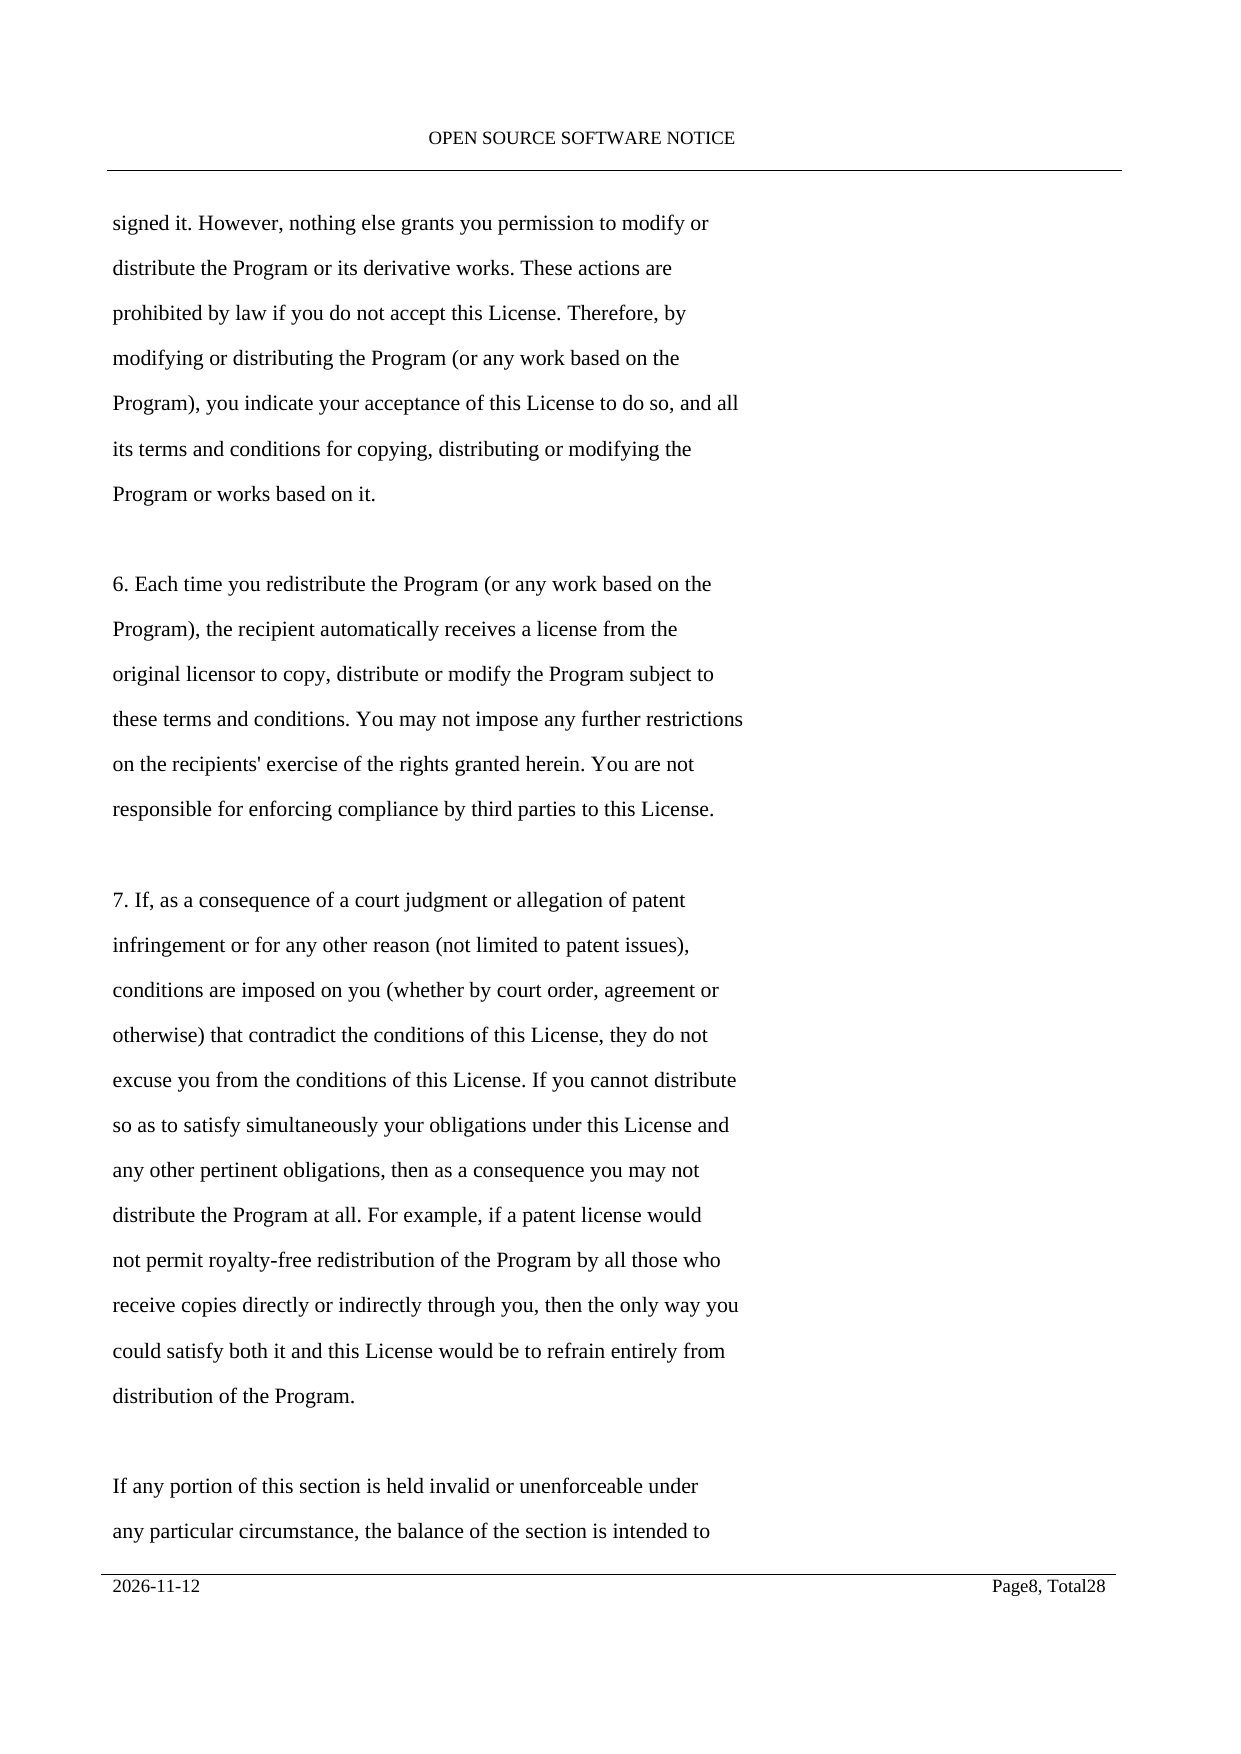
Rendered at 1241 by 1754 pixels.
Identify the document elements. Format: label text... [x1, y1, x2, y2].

text 6. Each time you redistribute the Program (or any work based on the [112, 567, 1128, 600]
text any particular circumstance, the balance of the section is intended to [112, 1514, 1128, 1547]
text modifying or distributing the Program (or any work based on the [112, 342, 1128, 374]
text any other pertinent obligations, then as a consequence you may not [112, 1153, 1128, 1186]
text so as to satisfy simultaneously your obligations under this License and [112, 1108, 1128, 1141]
text Program), the recipient automatically receives a license from the [112, 612, 1128, 645]
text infringement or for any other reason (not limited to patent issues), [112, 928, 1128, 961]
text signed it. However, nothing else grants you permission to modify or [112, 206, 1128, 239]
text If any portion of this section is held invalid or unenforceable under [112, 1469, 1128, 1502]
text on the recipients' exercise of the rights granted herein. You are not [112, 748, 1128, 780]
text its terms and conditions for copying, distributing or modifying the [112, 432, 1128, 464]
text 7. If, as a consequence of a court judgment or allegation of patent [112, 883, 1128, 915]
text distribute the Program or its derivative works. These actions are [112, 251, 1128, 284]
text otherwise) that contradict the conditions of this License, they do not [112, 1018, 1128, 1051]
text distribution of the Program. [112, 1379, 1128, 1412]
text prohibited by law if you do not accept this License. Therefore, by [112, 297, 1128, 329]
text responsible for enforcing compliance by third parties to this License. [112, 793, 1128, 825]
text distribute the Program at all. For example, if a patent license would [112, 1199, 1128, 1231]
text could satisfy both it and this License would be to refrain entirely from [112, 1334, 1128, 1366]
text receive copies directly or indirectly through you, then the only way you [112, 1289, 1128, 1321]
text these terms and conditions. You may not impose any further restrictions [112, 702, 1128, 735]
text not permit royalty-free redistribution of the Program by all those who [112, 1244, 1128, 1276]
text conditions are imposed on you (whether by court order, agreement or [112, 973, 1128, 1006]
text Program), you indicate your acceptance of this License to do so, and all [112, 387, 1128, 419]
text Program or works based on it. [112, 477, 1128, 509]
text original licensor to copy, distribute or modify the Program subject to [112, 657, 1128, 690]
text excuse you from the conditions of this License. If you cannot distribute [112, 1063, 1128, 1096]
